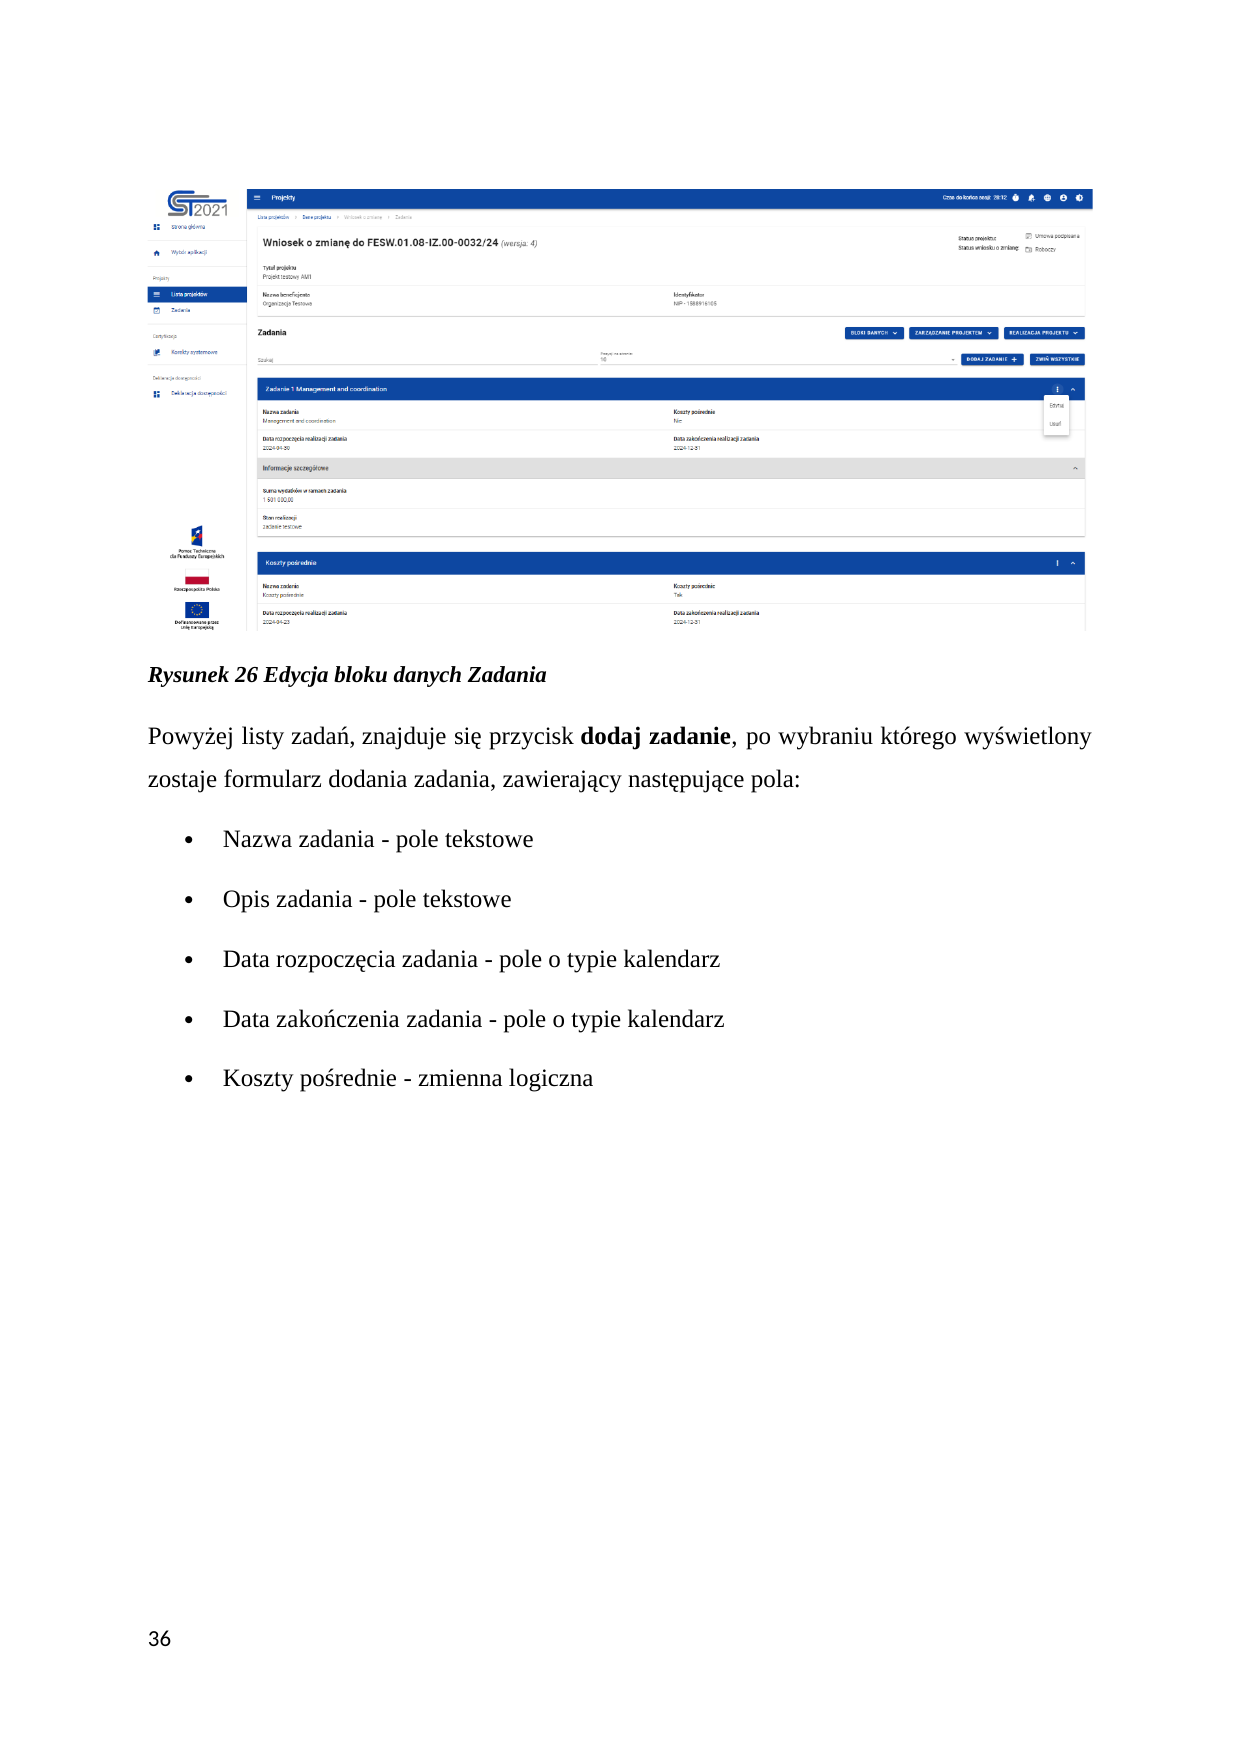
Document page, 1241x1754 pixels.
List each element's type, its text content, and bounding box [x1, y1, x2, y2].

list Opis zadania - pole tekstowe [185, 884, 1092, 913]
list Data rozpoczęcia zadania - pole o typie kalendarz [185, 944, 1092, 973]
text Rysunek 26 Edycja bloku danych Zadania [148, 661, 1092, 687]
list Koszty pośrednie - zmienna logiczna [185, 1063, 1092, 1092]
picture [147, 189, 1093, 631]
text Powyżej listy zadań, znajduje się przycisk dodaj zadanie, po wybraniu którego wyświetlony zostaje formularz dodania zadania, zawierający następujące pola: [148, 721, 1092, 793]
list Data zakończenia zadania - pole o typie kalendarz [185, 1004, 1092, 1032]
list Nazwa zadania - pole tekstowe [185, 824, 1092, 853]
